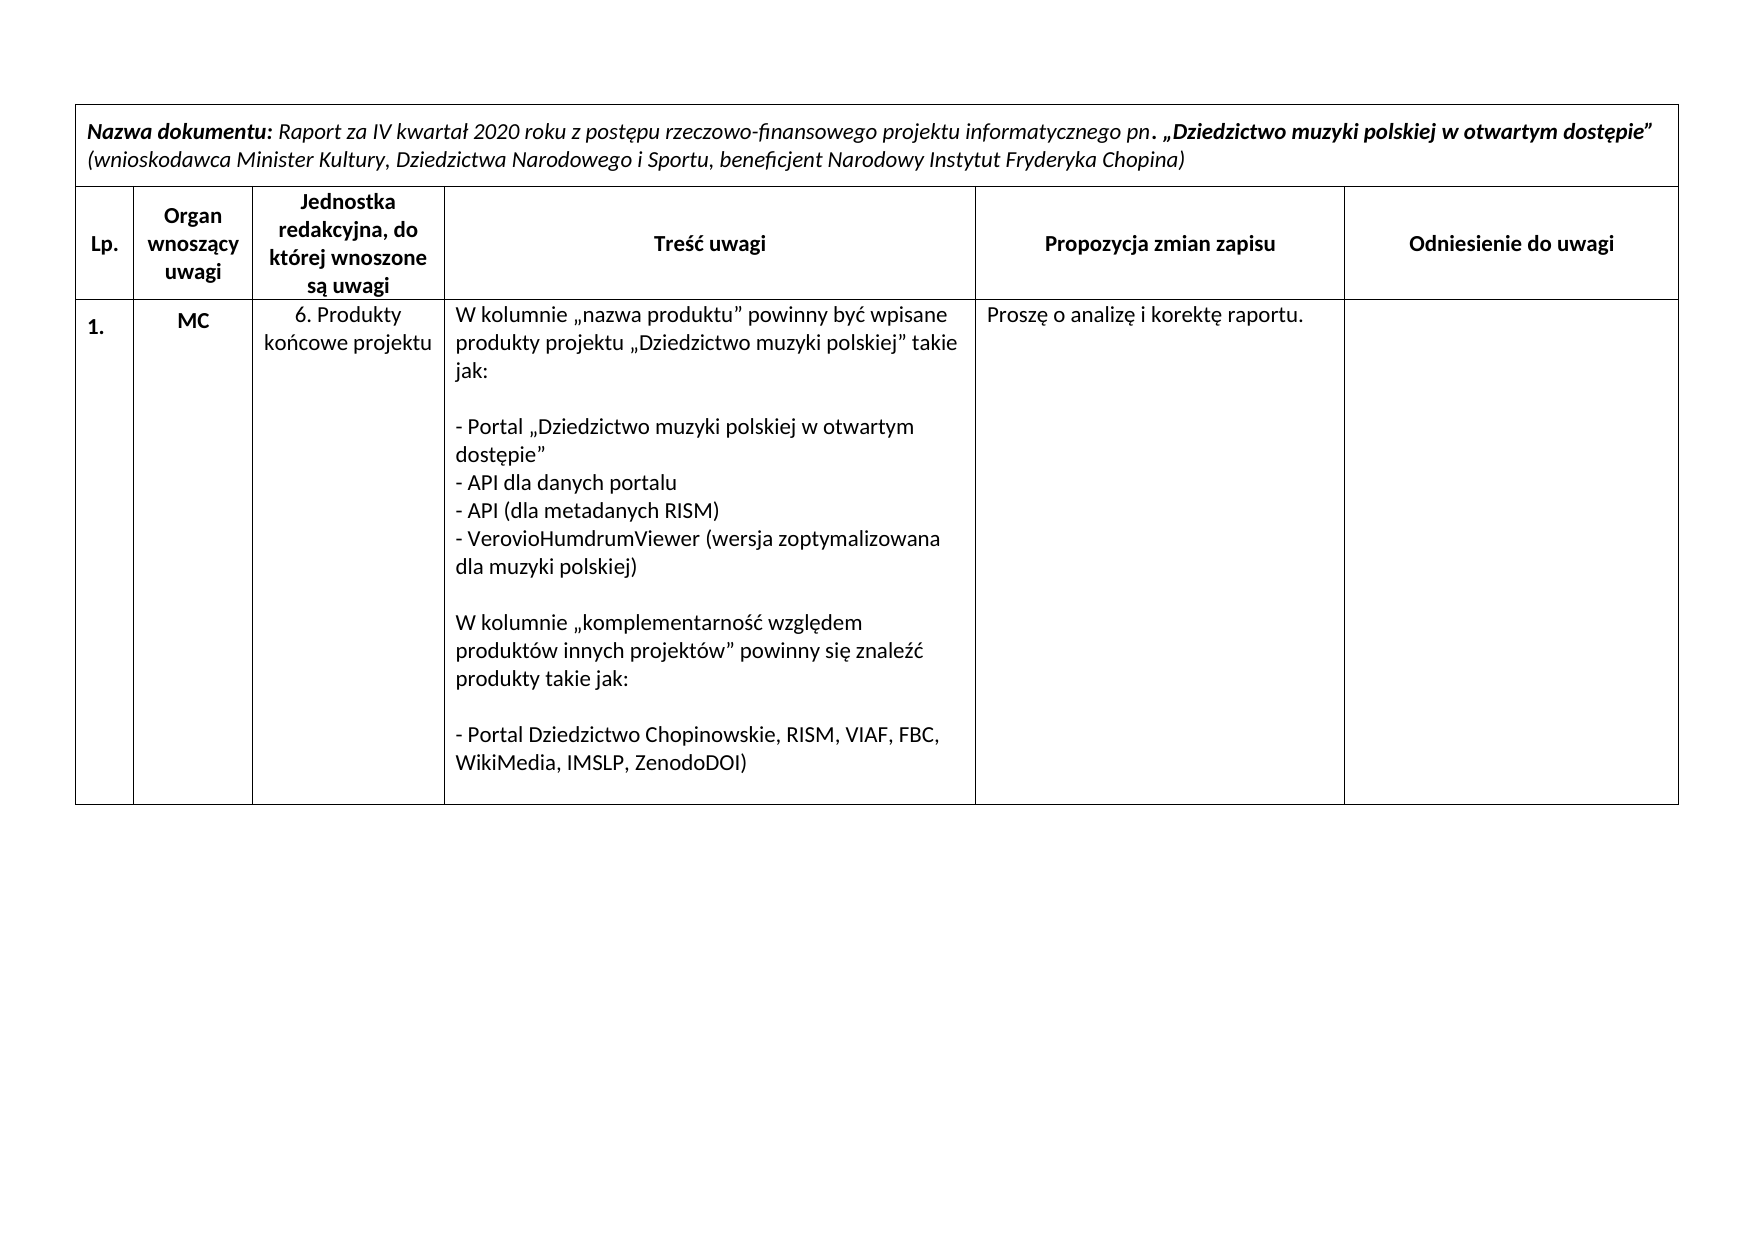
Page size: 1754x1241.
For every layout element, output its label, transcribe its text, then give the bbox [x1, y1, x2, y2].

table_cell Lp. [76, 187, 133, 299]
table_cell [76, 300, 133, 804]
table_cell W kolumnie „nazwa produktu” powinny być wpisane produkty projektu „Dziedzictwo muzyki polskiej” takie jak: - Portal „Dziedzictwo muzyki polskiej w otwartym dostępie” - API dla danych portalu - API (dla metadanych RISM) - VerovioHumdrumViewer (wersja zoptymalizowana dla muzyki polskiej) W kolumnie „komplementarność względem produktów innych projektów” powinny się znaleźć produkty takie jak: - Portal Dziedzictwo Chopinowskie, RISM, VIAF, FBC, WikiMedia, IMSLP, ZenodoDOI) [445, 300, 975, 804]
table_cell Organ wnoszący uwagi [134, 187, 252, 299]
table_cell Jednostka redakcyjna, do której wnoszone są uwagi [253, 187, 444, 299]
table_cell Treść uwagi [445, 187, 975, 299]
table_header Nazwa dokumentu: Raport za IV kwartał 2020 roku z postępu rzeczowo-finansowego projektu informatycznego pn. „Dziedzictwo muzyki polskiej w otwartym dostępie” (wnioskodawca Minister Kultury, Dziedzictwa Narodowego i Sportu, beneficjent Narodowy Instytut Fryderyka Chopina) [76, 105, 1678, 186]
table_cell [1345, 300, 1678, 804]
table_cell Proszę o analizę i korektę raportu. [976, 300, 1344, 804]
table_cell Odniesienie do uwagi [1345, 187, 1678, 299]
table_cell Propozycja zmian zapisu [976, 187, 1344, 299]
table_cell MC [134, 300, 252, 804]
table_cell 6. Produkty końcowe projektu [253, 300, 444, 804]
